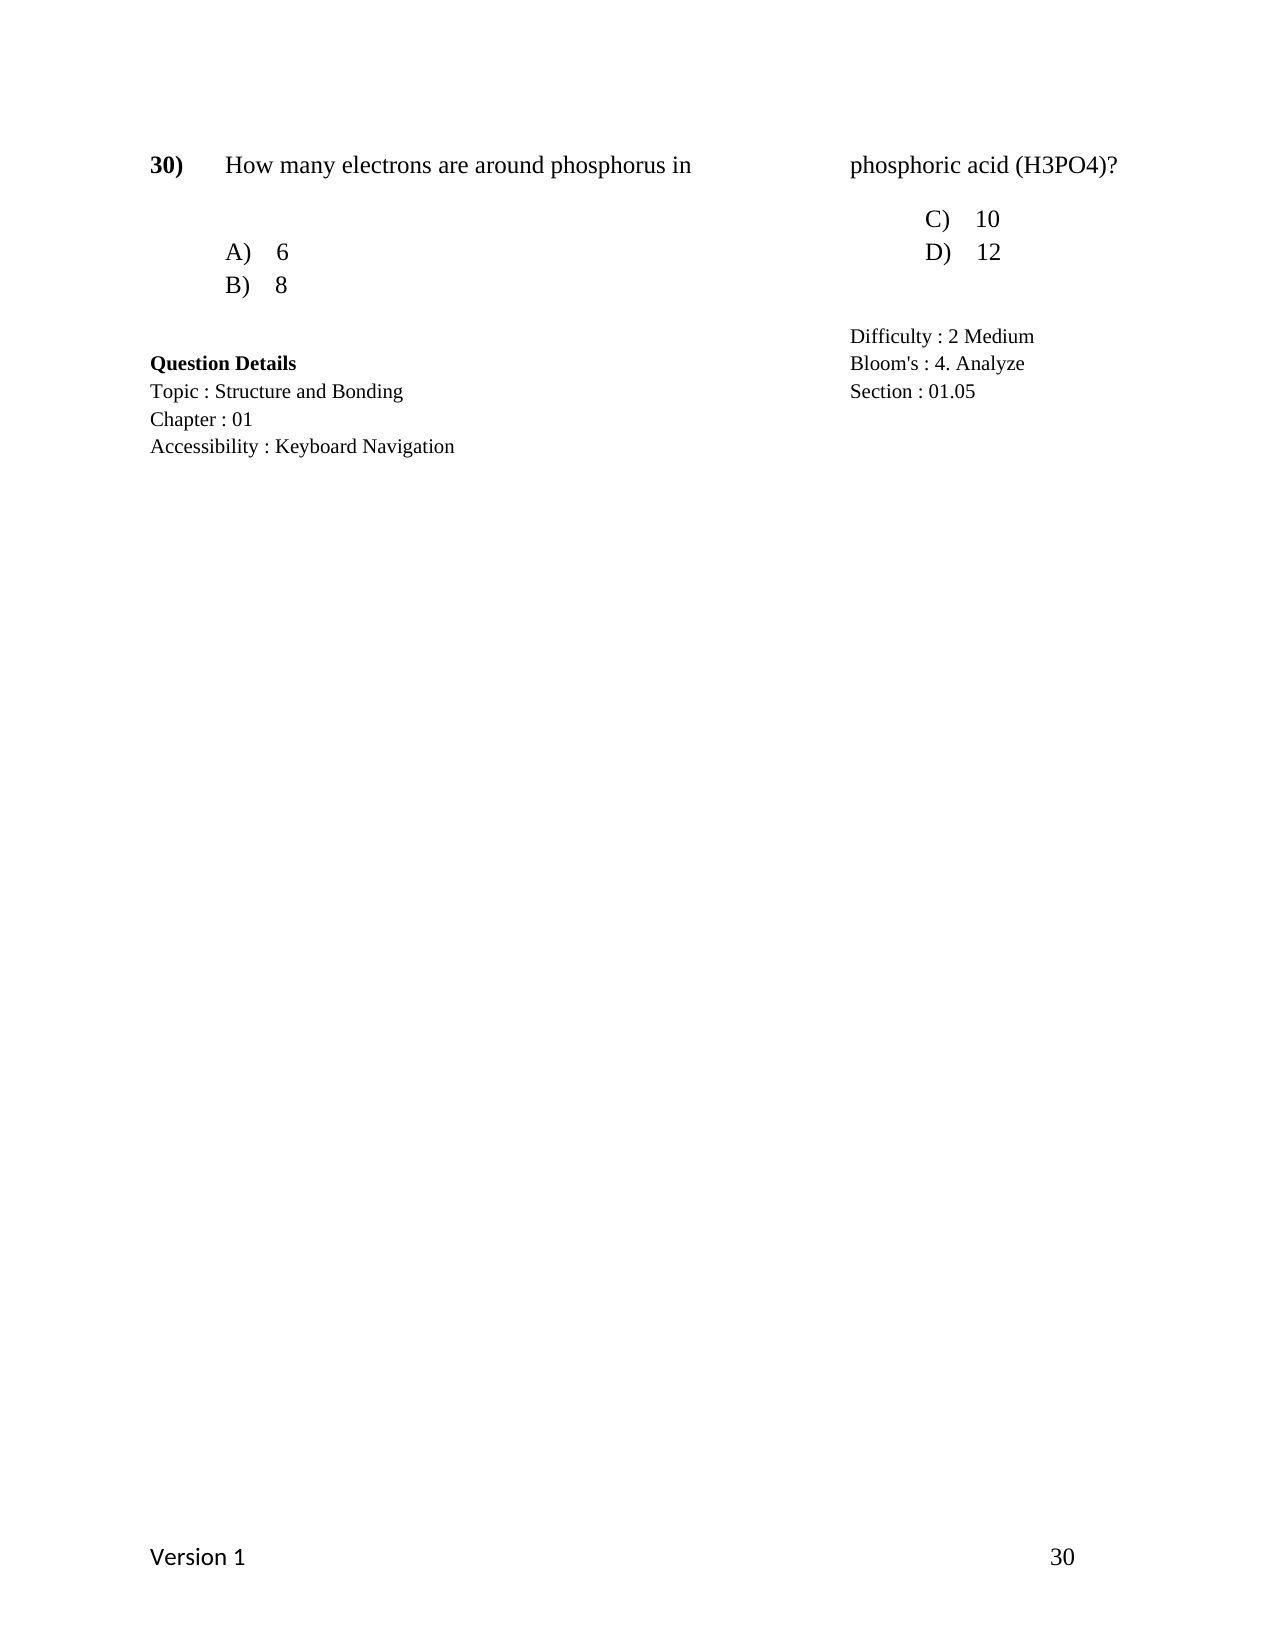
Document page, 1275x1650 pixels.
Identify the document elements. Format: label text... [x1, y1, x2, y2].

text A) 6 B) 8 C) 10 D) 12 [150, 204, 775, 299]
text A) 6 B) 8 C) 10 D) 12 [850, 204, 1125, 299]
text 30) How many electrons are around phosphorus in phosphoric acid (H3PO4)? [150, 150, 775, 179]
text 30) How many electrons are around phosphorus in phosphoric acid (H3PO4)? [850, 150, 1125, 179]
text Question Details Topic : Structure and Bonding Chapter : 01 Accessibility : Keyboard Navigation Difficulty : 2 Medium Bloom's : 4. Analyze Section : 01.05 [850, 324, 1125, 403]
text Question Details Topic : Structure and Bonding Chapter : 01 Accessibility : Keyboard Navigation Difficulty : 2 Medium Bloom's : 4. Analyze Section : 01.05 [150, 324, 775, 458]
